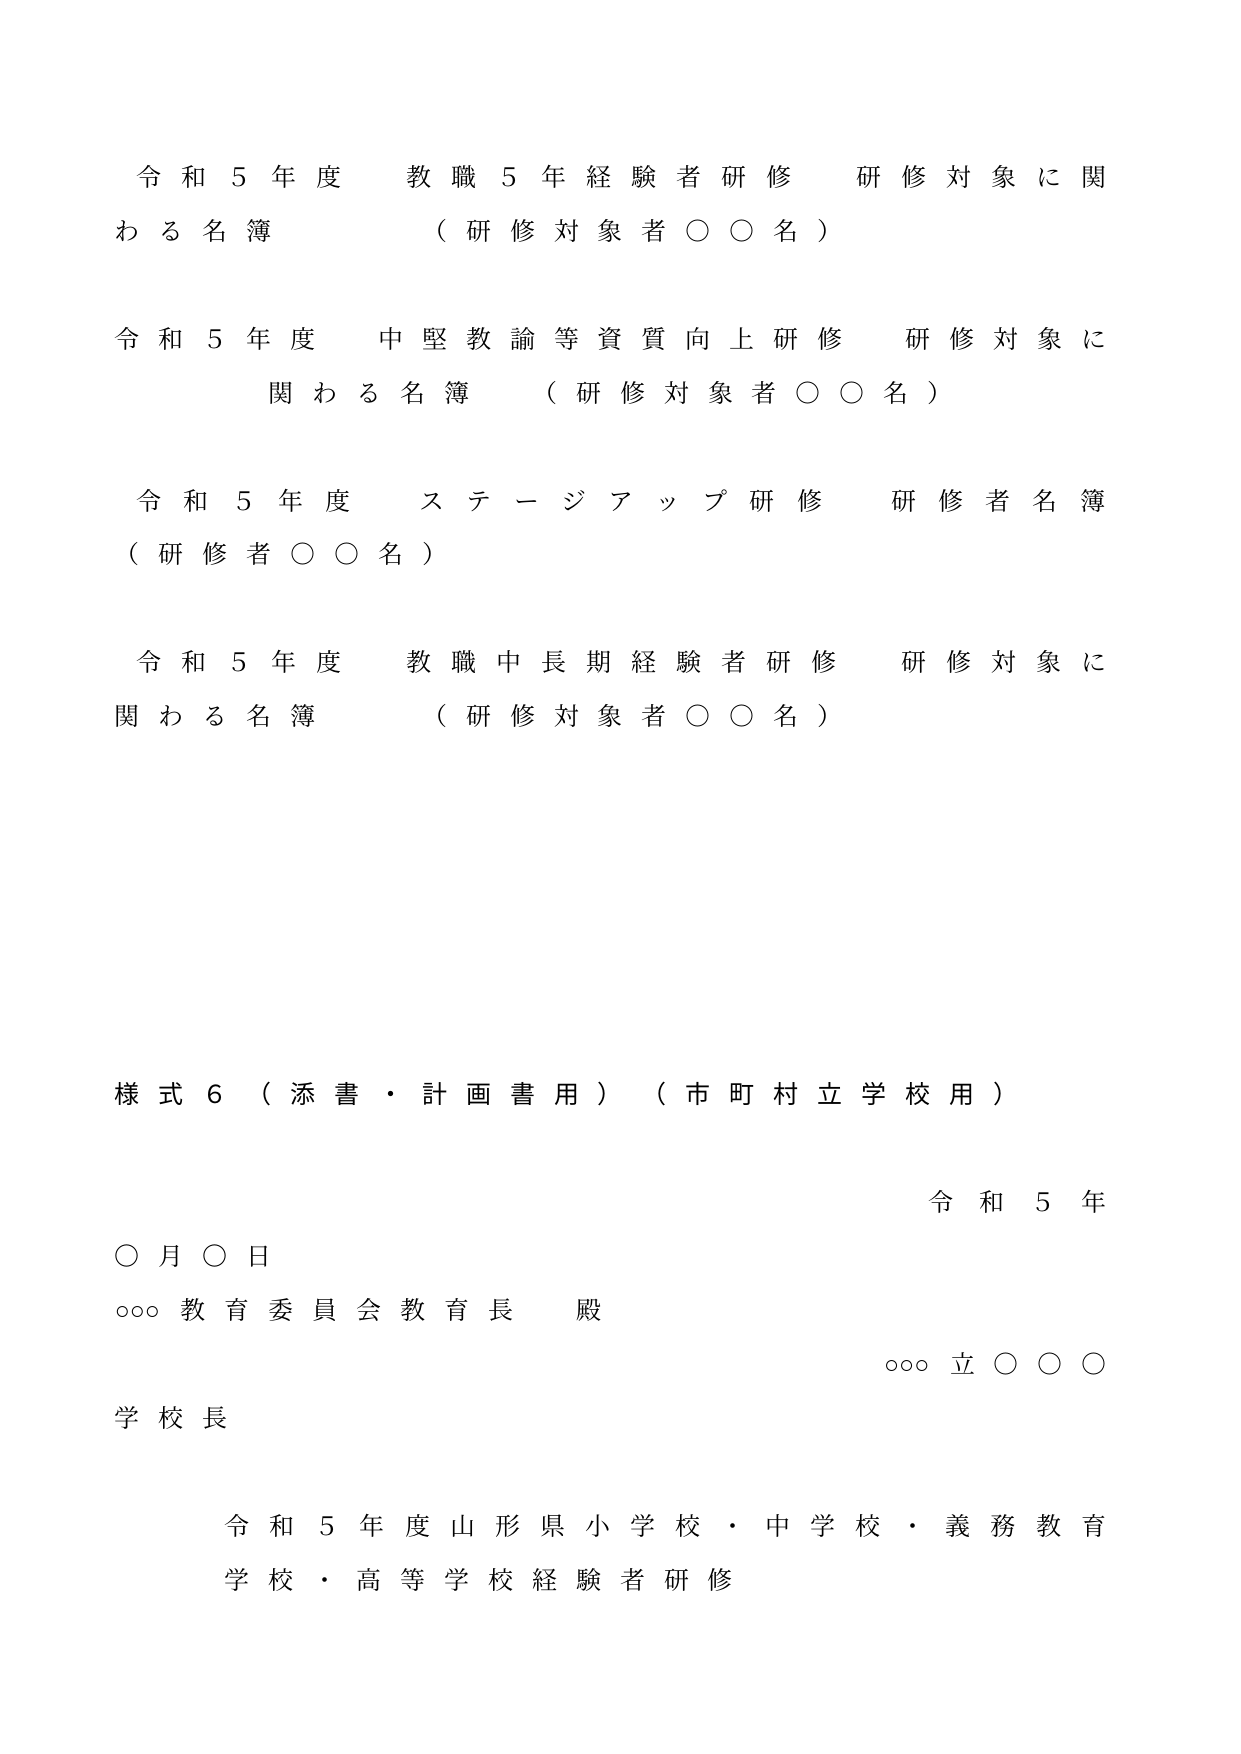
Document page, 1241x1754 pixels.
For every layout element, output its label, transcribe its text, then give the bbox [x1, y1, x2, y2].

subtitle 令和５年度 中堅教諭等資質向上研修 研修対象に関わる名簿 （研修対象者○○名） [114, 310, 1126, 418]
text 令和５年〇月〇日 [114, 1174, 1126, 1282]
text 様式６（添書・計画書用）（市町村立学校用） [114, 1066, 1126, 1120]
text ○○○教育委員会教育長 殿 [114, 1282, 1126, 1336]
text 令和５年度山形県小学校・中学校・義務教育学校・高等学校経験者研修 [215, 1497, 1126, 1605]
text ○○○立○○○学校長 [114, 1336, 1126, 1443]
subtitle 令和５年度 教職中長期経験者研修 研修対象に関わる名簿 （研修対象者○○名） [114, 634, 1126, 742]
subtitle 令和５年度 教職５年経験者研修 研修対象に関わる名簿 （研修対象者○○名） [114, 148, 1126, 256]
subtitle 令和５年度 ステージアップ研修 研修者名簿 （研修者○○名） [114, 472, 1126, 580]
